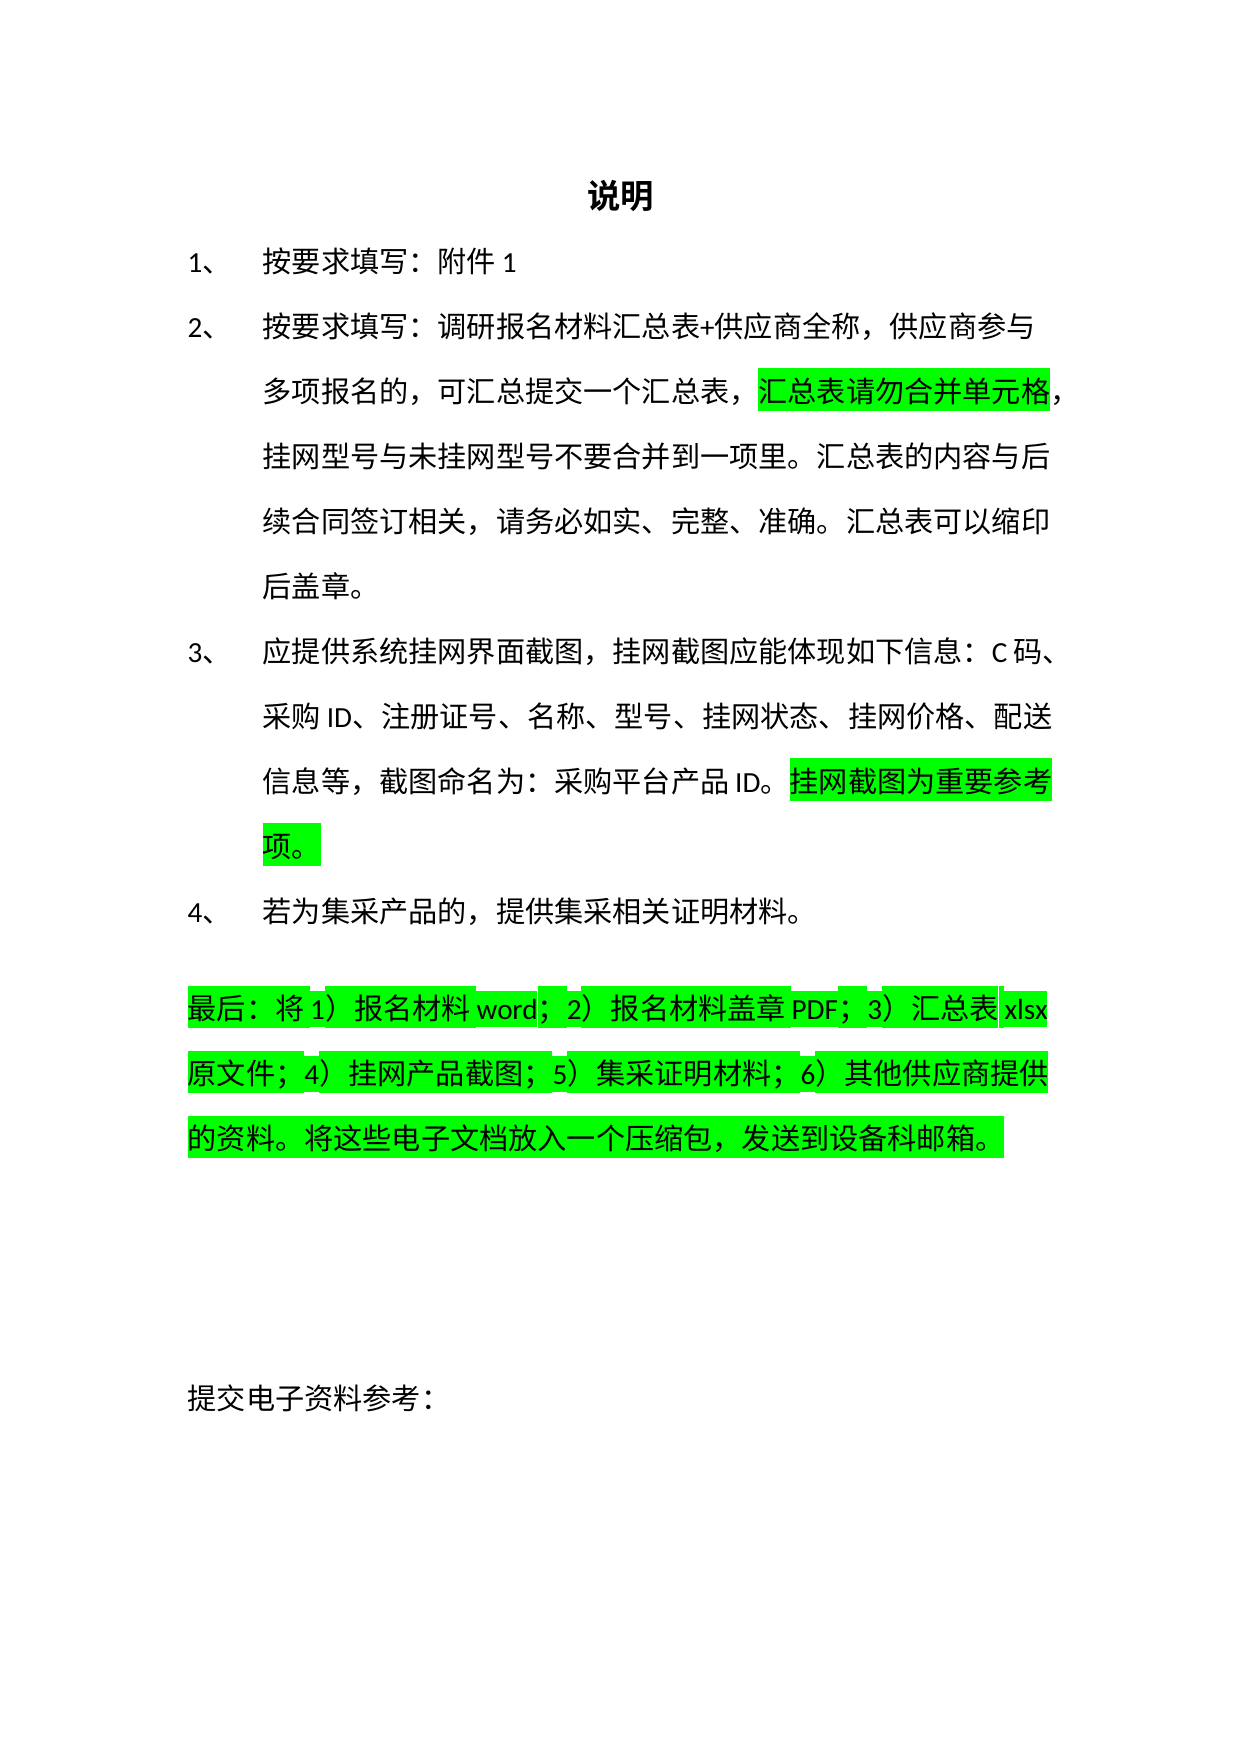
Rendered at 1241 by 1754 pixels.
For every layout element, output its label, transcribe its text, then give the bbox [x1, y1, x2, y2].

text 最后：将1）报名材料word；2）报名材料盖章PDF；3）汇总表xlsx原文件；4）挂网产品截图；5）集采证明材料；6）其他供应商提供的资料。将这些电子文档放入一个压缩包，发送到设备科邮箱。 [187, 974, 1053, 1169]
text 说明 [187, 162, 1053, 227]
list 按要求填写：附件1 [187, 227, 1053, 292]
list 若为集采产品的，提供集采相关证明材料。 [187, 877, 1053, 942]
list 按要求填写：调研报名材料汇总表+供应商全称，供应商参与多项报名的，可汇总提交一个汇总表，汇总表请勿合并单元格，挂网型号与未挂网型号不要合并到一项里。汇总表的内容与后续合同签订相关，请务必如实、完整、准确。汇总表可以缩印后盖章。 [187, 292, 1053, 617]
list 应提供系统挂网界面截图，挂网截图应能体现如下信息：C码、采购ID、注册证号、名称、型号、挂网状态、挂网价格、配送信息等，截图命名为：采购平台产品ID。挂网截图为重要参考项。 [187, 617, 1053, 877]
text 提交电子资料参考： [187, 1364, 1053, 1429]
